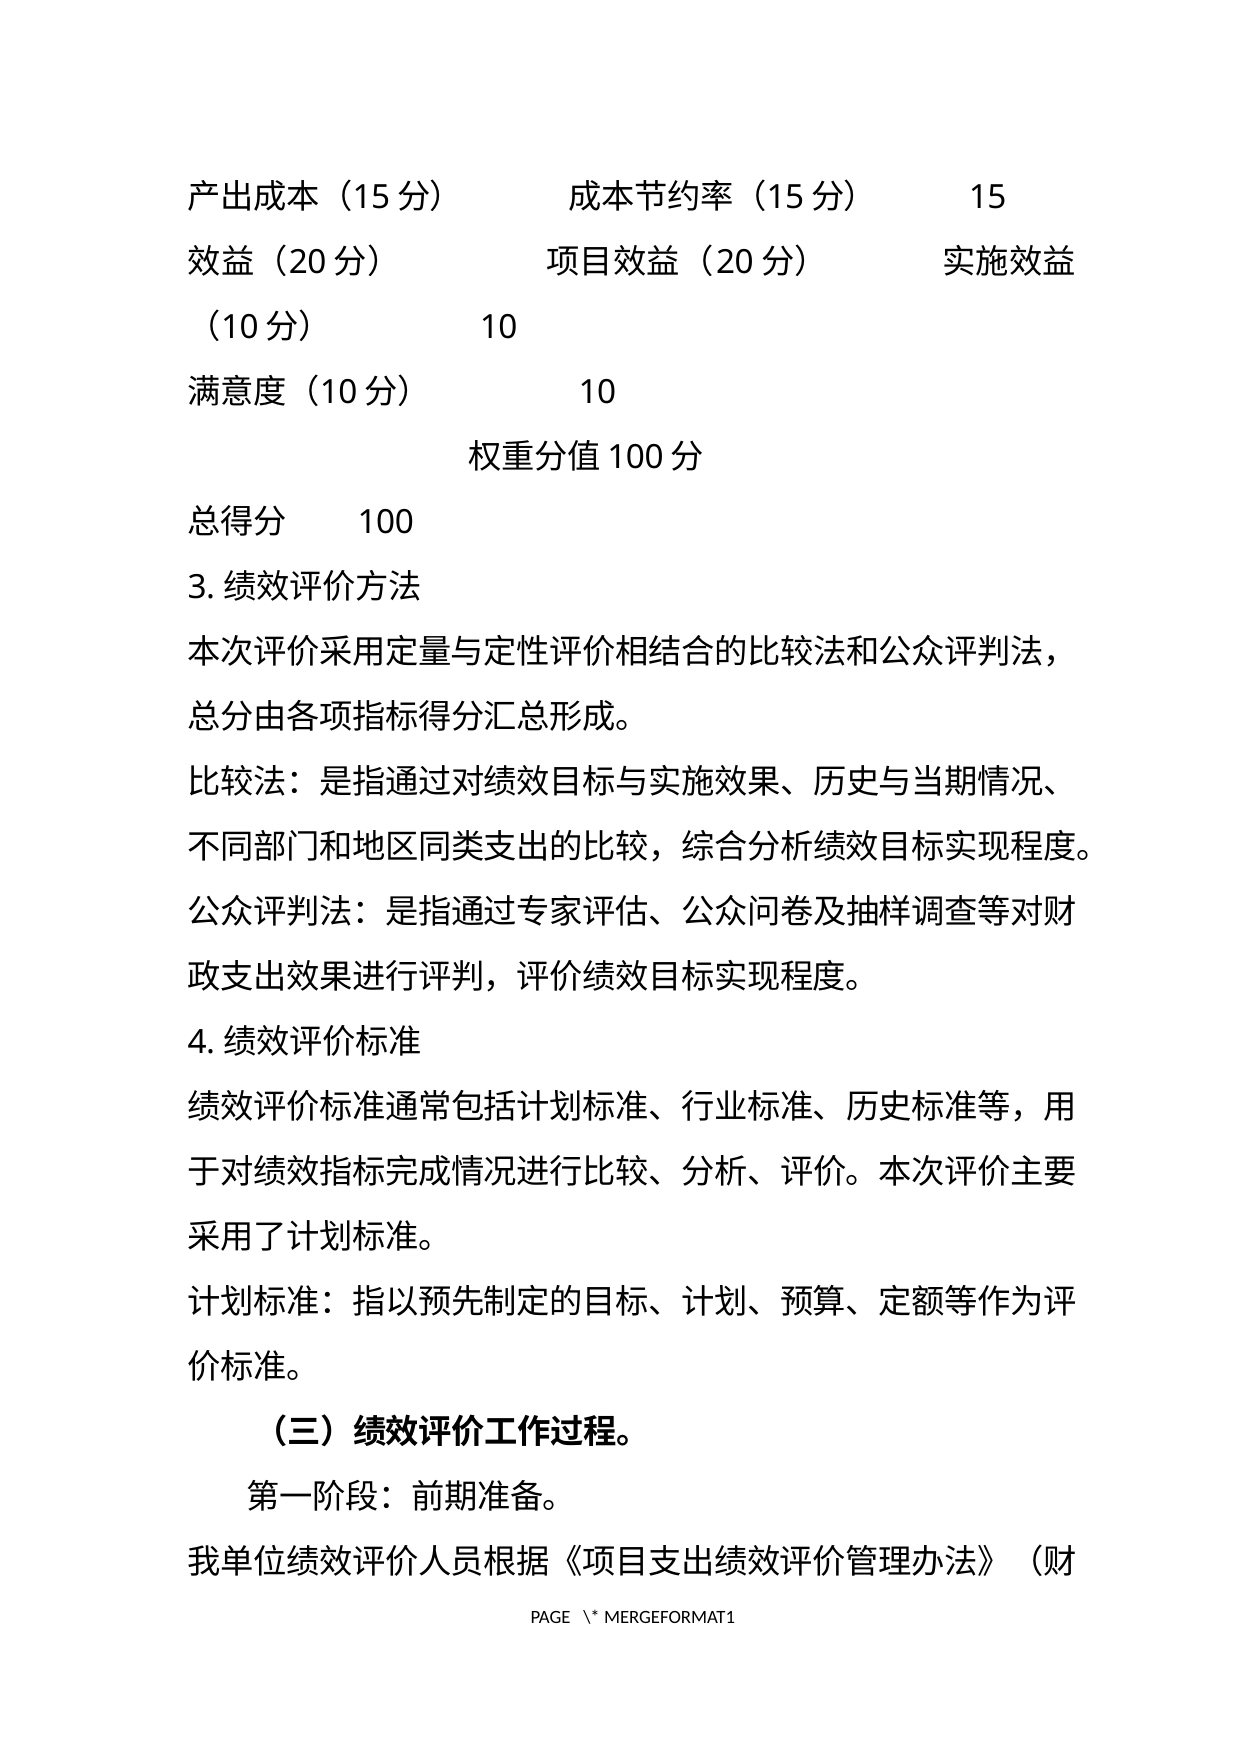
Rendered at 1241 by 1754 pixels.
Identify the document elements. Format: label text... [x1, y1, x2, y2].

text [187, 1462, 1078, 1592]
text （三）绩效评价工作过程。 [187, 1397, 1078, 1462]
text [187, 162, 1078, 1397]
